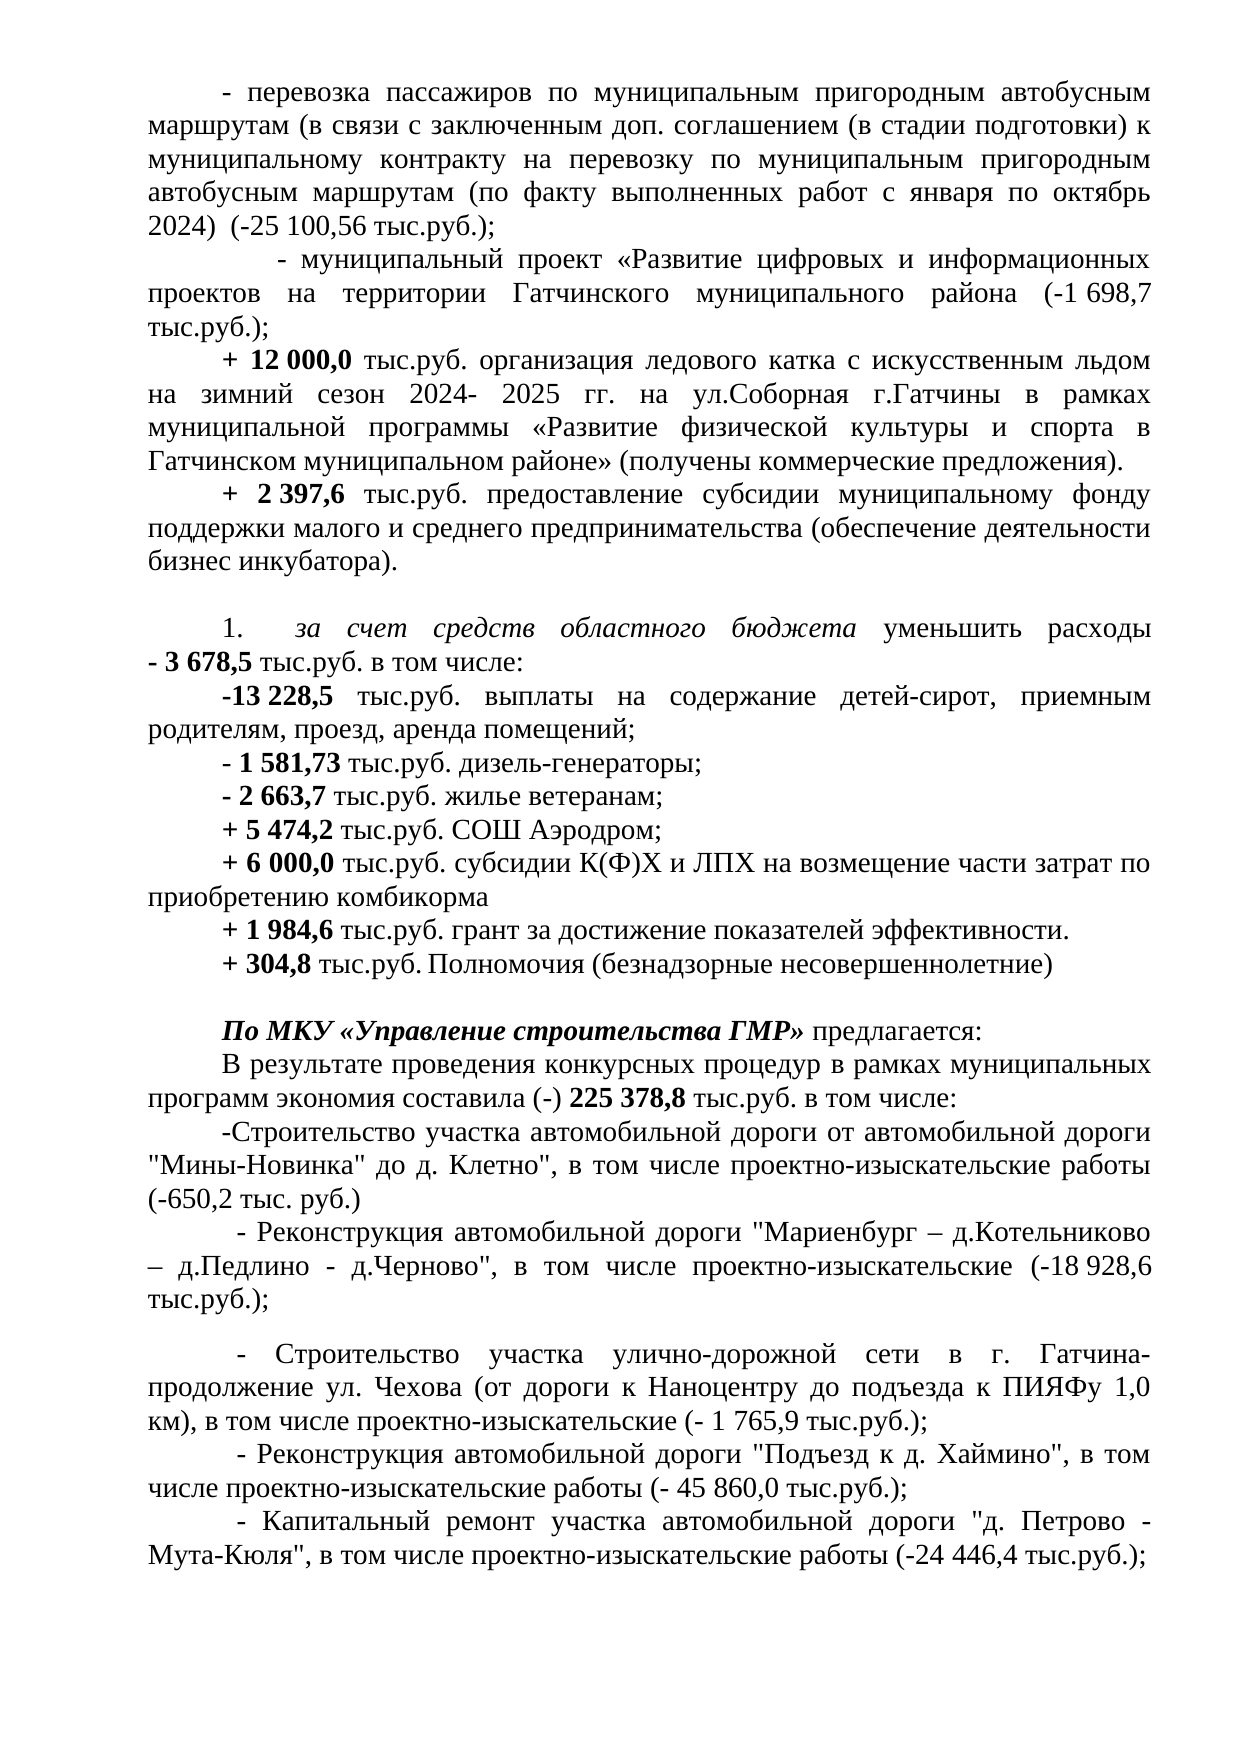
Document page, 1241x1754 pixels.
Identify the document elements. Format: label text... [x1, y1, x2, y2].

text + 304,8 тыс.руб. Полномочия (безнадзорные несовершеннолетние) [148, 946, 1152, 979]
text - 2 663,7 тыс.руб. жилье ветеранам; [148, 778, 1152, 812]
text + 2 397,6 тыс.руб. предоставление субсидии муниципальному фонду поддержки малого и среднего предпринимательства (обеспечение деятельности бизнес инкубатора). [148, 476, 1152, 577]
text -Строительство участка автомобильной дороги от автомобильной дороги "Мины-Новинка" до д. Клетно", в том числе проектно-изыскательские работы (-650,2 тыс. руб.) [148, 1114, 1152, 1214]
text - перевозка пассажиров по муниципальным пригородным автобусным маршрутам (в связи с заключенным доп. соглашением (в стадии подготовки) к муниципальному контракту на перевозку по муниципальным пригородным автобусным маршрутам (по факту выполненных работ с января по октябрь 2024) (-25 100,56 тыс.руб.); [148, 74, 1152, 242]
text -13 228,5 тыс.руб. выплаты на содержание детей-сирот, приемным родителям, проезд, аренда помещений; [148, 678, 1152, 745]
text + 6 000,0 тыс.руб. субсидии К(Ф)Х и ЛПХ на возмещение части затрат по приобретению комбикорма [148, 845, 1152, 912]
text - Капитальный ремонт участка автомобильной дороги "д. Петрово -Мута-Кюля", в том числе проектно-изыскательские работы (-24 446,4 тыс.руб.); [148, 1503, 1152, 1571]
text - Строительство участка улично-дорожной сети в г. Гатчина- продолжение ул. Чехова (от дороги к Наноцентру до подъезда к ПИЯФу 1,0 км), в том числе проектно-изыскательские (- 1 765,9 тыс.руб.); [148, 1336, 1152, 1436]
text + 12 000,0 тыс.руб. организация ледового катка с искусственным льдом на зимний сезон 2024- 2025 гг. на ул.Соборная г.Гатчины в рамках муниципальной программы «Развитие физической культуры и спорта в Гатчинском муниципальном районе» (получены коммерческие предложения). [148, 342, 1152, 476]
list за счет средств областного бюджета уменьшить расходы - 3 678,5 тыс.руб. в том числе: [148, 611, 1152, 678]
text По МКУ «Управление строительства ГМР» предлагается: [148, 1013, 1152, 1047]
text - 1 581,73 тыс.руб. дизель-генераторы; [148, 745, 1152, 778]
text - Реконструкция автомобильной дороги "Мариенбург – д.Котельниково – д.Педлино - д.Черново", в том числе проектно-изыскательские (-18 928,6 тыс.руб.); [148, 1214, 1152, 1315]
text + 1 984,6 тыс.руб. грант за достижение показателей эффективности. [148, 912, 1152, 946]
text + 5 474,2 тыс.руб. СОШ Аэродром; [148, 812, 1152, 845]
text - муниципальный проект «Развитие цифровых и информационных проектов на территории Гатчинского муниципального района (-1 698,7 тыс.руб.); [148, 242, 1152, 342]
text - Реконструкция автомобильной дороги "Подъезд к д. Хаймино", в том числе проектно-изыскательские работы (- 45 860,0 тыс.руб.); [148, 1436, 1152, 1503]
text В результате проведения конкурсных процедур в рамках муниципальных программ экономия составила (-) 225 378,8 тыс.руб. в том числе: [148, 1047, 1152, 1114]
